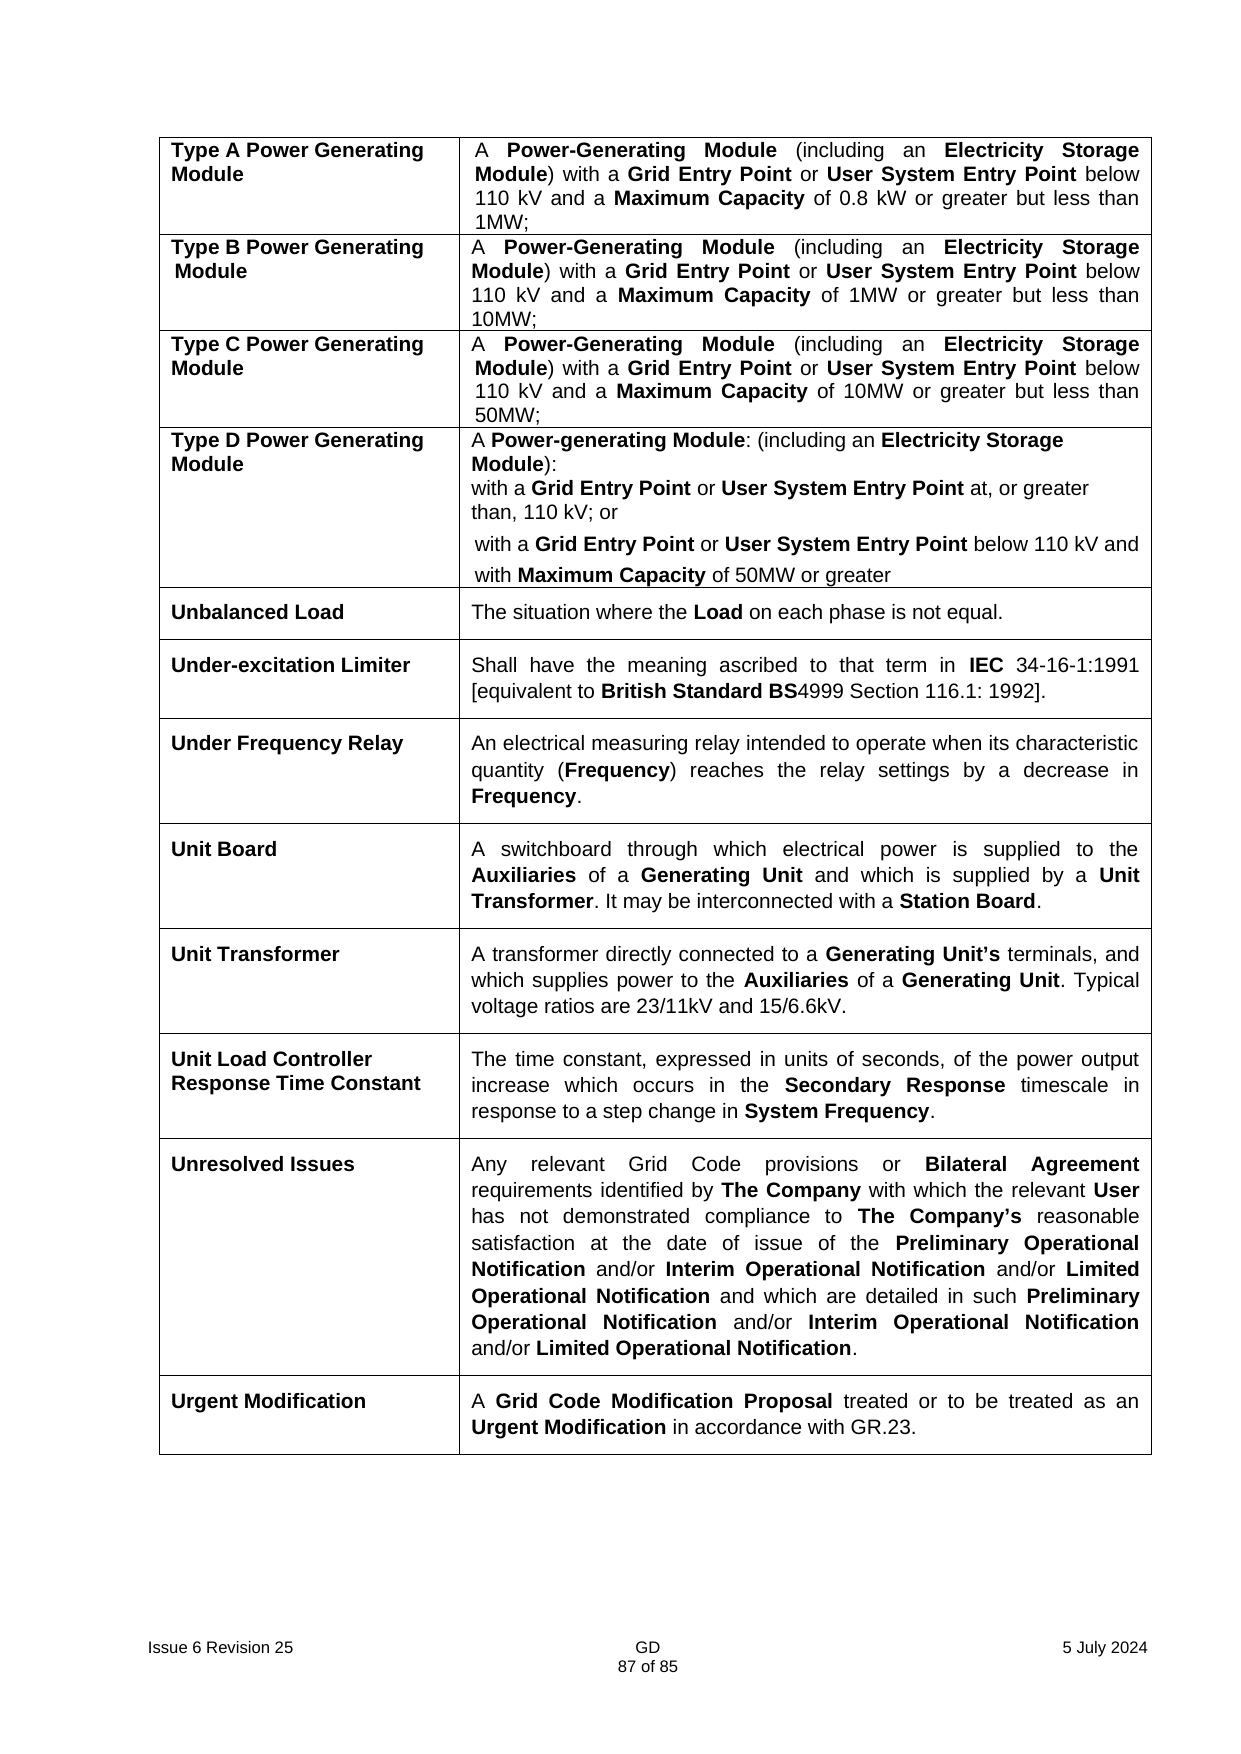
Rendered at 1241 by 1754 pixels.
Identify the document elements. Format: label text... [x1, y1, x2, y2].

table_cell Any relevant Grid Code provisions or Bilateral Agreement requirements identified by The Company with which the relevant User has not demonstrated compliance to The Company’s reasonable satisfaction at the date of issue of the Preliminary Operational Notification and/or Interim Operational Notification and/or Limited Operational Notification and which are detailed in such Preliminary Operational Notification and/or Interim Operational Notification and/or Limited Operational Notification. [460, 1139, 1151, 1375]
table_cell Type A Power Generating Module [160, 138, 459, 233]
table_cell The situation where the Load on each phase is not equal. [460, 588, 1151, 639]
table_cell A Grid Code Modification Proposal treated or to be treated as an Urgent Modification in accordance with GR.23. [460, 1376, 1151, 1454]
table_cell A Power-Generating Module (including an Electricity Storage Module) with a Grid Entry Point or User System Entry Point below 110 kV and a Maximum Capacity of 1MW or greater but less than 10MW; [460, 235, 1151, 330]
table_cell Urgent Modification [160, 1376, 459, 1454]
table_cell Unit Load Controller Response Time Constant [160, 1034, 459, 1138]
table_cell Shall have the meaning ascribed to that term in IEC 34-16-1:1991 [equivalent to British Standard BS4999 Section 116.1: 1992]. [460, 640, 1151, 718]
table_cell A Power-Generating Module (including an Electricity Storage Module) with a Grid Entry Point or User System Entry Point below 110 kV and a Maximum Capacity of 0.8 kW or greater but less than 1MW; [460, 138, 1151, 233]
table_cell Under Frequency Relay [160, 719, 459, 823]
table_cell Type C Power Generating Module [160, 331, 459, 427]
table_cell Unit Board [160, 824, 459, 928]
table_cell Under-excitation Limiter [160, 640, 459, 718]
table_cell The time constant, expressed in units of seconds, of the power output increase which occurs in the Secondary Response timescale in response to a step change in System Frequency. [460, 1034, 1151, 1138]
table_cell A switchboard through which electrical power is supplied to the Auxiliaries of a Generating Unit and which is supplied by a Unit Transformer. It may be interconnected with a Station Board. [460, 824, 1151, 928]
table_cell Type D Power Generating Module [160, 428, 459, 587]
table_cell Unbalanced Load [160, 588, 459, 639]
table_cell An electrical measuring relay intended to operate when its characteristic quantity (Frequency) reaches the relay settings by a decrease in Frequency. [460, 719, 1151, 823]
table_cell A transformer directly connected to a Generating Unit’s terminals, and which supplies power to the Auxiliaries of a Generating Unit. Typical voltage ratios are 23/11kV and 15/6.6kV. [460, 929, 1151, 1033]
table_cell A Power-Generating Module (including an Electricity Storage Module) with a Grid Entry Point or User System Entry Point below 110 kV and a Maximum Capacity of 10MW or greater but less than 50MW; [460, 331, 1151, 427]
table_cell Type B Power Generating Module [160, 235, 459, 330]
table_cell Unresolved Issues [160, 1139, 459, 1375]
table_cell A Power-generating Module: (including an Electricity Storage Module): with a Grid Entry Point or User System Entry Point at, or greater than, 110 kV; or with a Grid Entry Point or User System Entry Point below 110 kV and with Maximum Capacity of 50MW or greater [460, 428, 1151, 587]
table_cell Unit Transformer [160, 929, 459, 1033]
